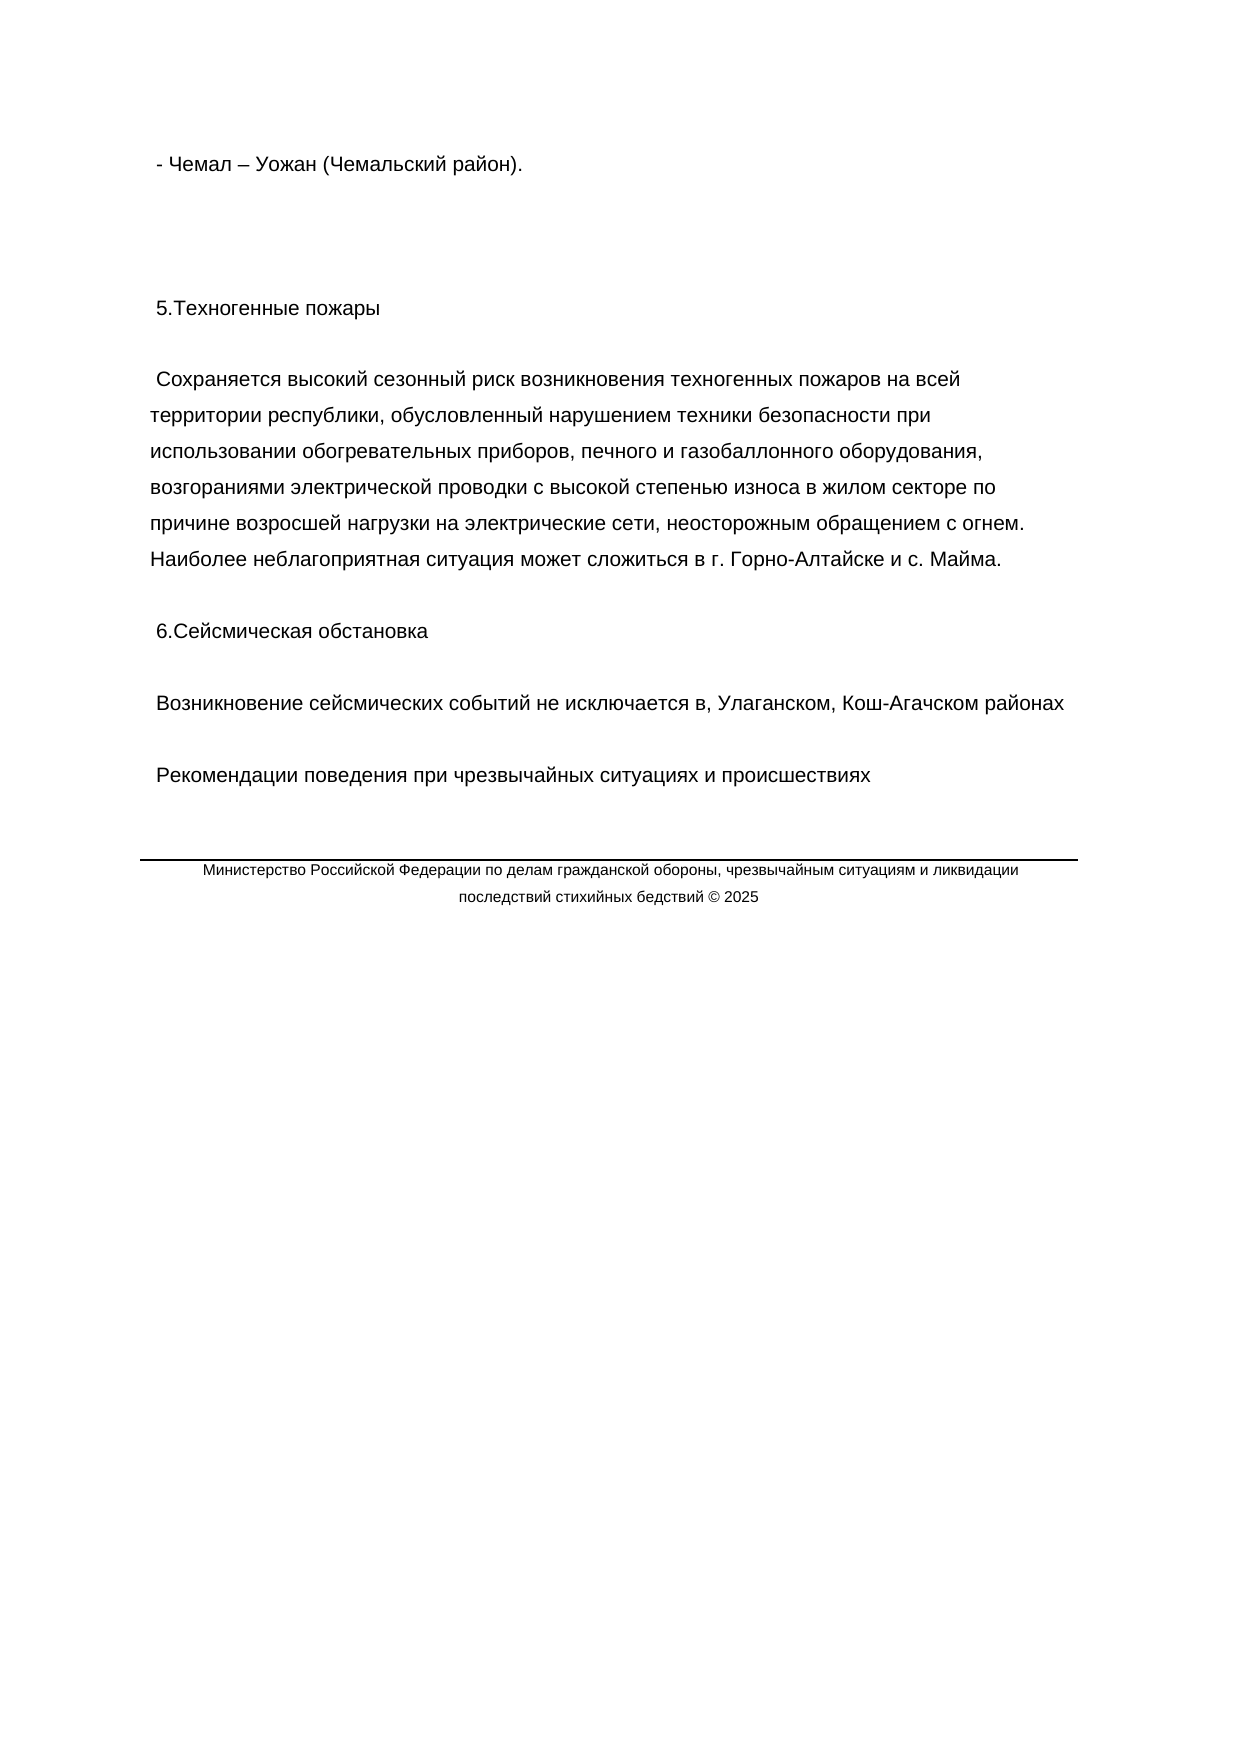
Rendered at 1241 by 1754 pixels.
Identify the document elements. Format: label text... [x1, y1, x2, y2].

table_cell Министерство Российской Федерации по делам гражданской обороны, чрезвычайным ситуациям и ликвидации последствий стихийных бедствий © 2025 [140, 861, 1078, 943]
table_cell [140, 150, 1078, 859]
